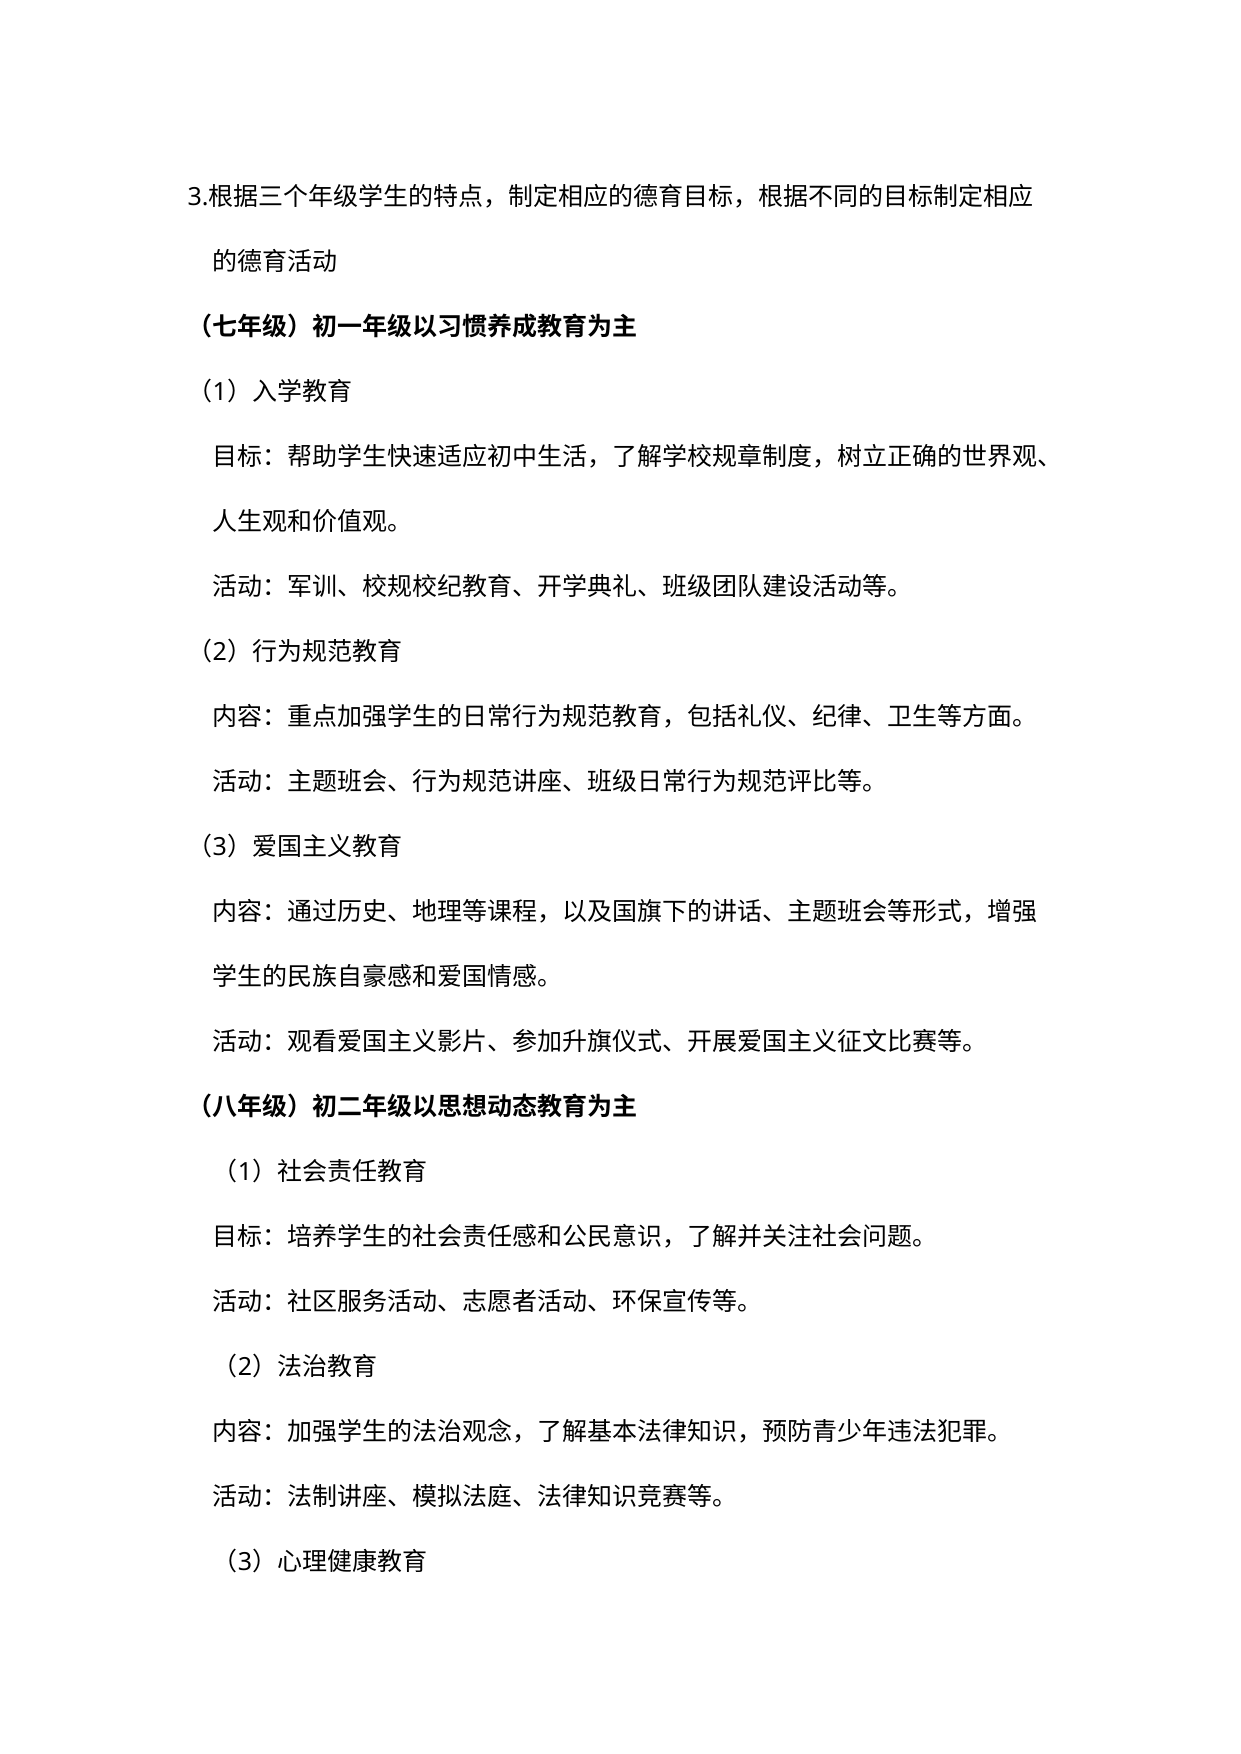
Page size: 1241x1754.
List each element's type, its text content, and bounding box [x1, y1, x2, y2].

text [187, 1072, 1053, 1592]
text （3）爱国主义教育 内容：通过历史、地理等课程，以及国旗下的讲话、主题班会等形式，增强学生的民族自豪感和爱国情感。 活动：观看爱国主义影片、参加升旗仪式、开展爱国主义征文比赛等。 [187, 812, 1053, 1072]
text （1）入学教育 目标：帮助学生快速适应初中生活，了解学校规章制度，树立正确的世界观、人生观和价值观。 活动：军训、校规校纪教育、开学典礼、班级团队建设活动等。 [187, 357, 1053, 617]
text 3.根据三个年级学生的特点，制定相应的德育目标，根据不同的目标制定相应的德育活动 [187, 162, 1053, 292]
list （七年级）初一年级以习惯养成教育为主 [187, 292, 1053, 357]
text （2）行为规范教育 内容：重点加强学生的日常行为规范教育，包括礼仪、纪律、卫生等方面。 活动：主题班会、行为规范讲座、班级日常行为规范评比等。 [187, 617, 1053, 812]
